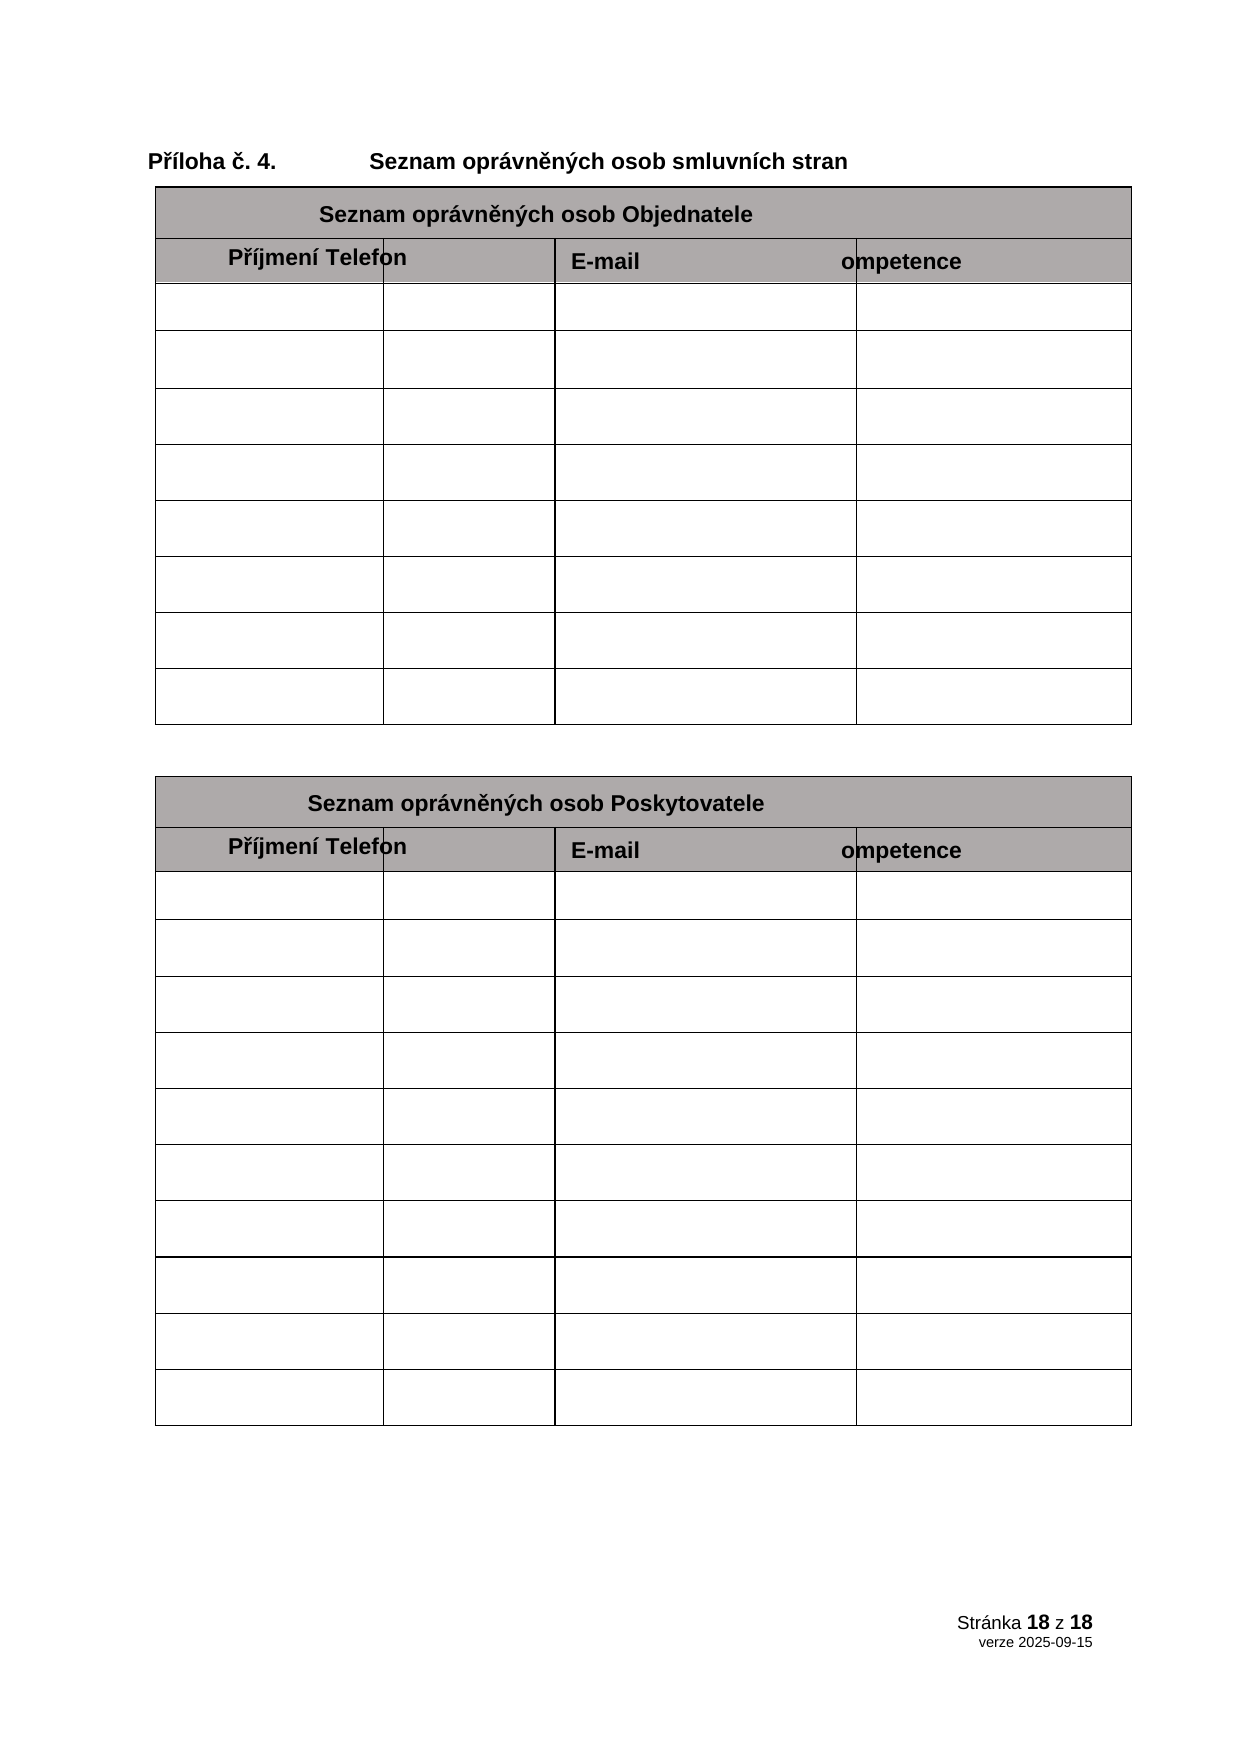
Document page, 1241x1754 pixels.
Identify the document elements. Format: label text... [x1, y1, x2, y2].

table_cell [556, 445, 856, 500]
table_cell [156, 669, 383, 724]
table_cell [384, 1201, 554, 1256]
table_cell [556, 977, 856, 1032]
table_cell [556, 872, 856, 919]
table_cell [384, 977, 554, 1032]
table_cell [556, 1314, 856, 1368]
table_cell [384, 872, 554, 919]
table_cell [156, 389, 383, 444]
table_cell [556, 1370, 856, 1424]
table_cell [384, 1370, 554, 1424]
table_cell [556, 1033, 856, 1088]
table_header Seznam oprávněných osob Poskytovatele [156, 777, 1131, 827]
table_cell [556, 613, 856, 668]
table_cell [857, 557, 1131, 612]
table_cell Kompetence [857, 239, 1131, 282]
table_cell [384, 331, 554, 388]
table_cell [156, 445, 383, 500]
table_cell [556, 1201, 856, 1256]
table_cell [156, 1033, 383, 1088]
table_cell [556, 920, 856, 976]
table_cell E-mail [556, 828, 856, 871]
table_cell [156, 1201, 383, 1256]
table_cell [156, 1258, 383, 1312]
table_cell [384, 920, 554, 976]
table_cell [384, 1145, 554, 1200]
table_cell [556, 1145, 856, 1200]
table_cell [384, 1033, 554, 1088]
table_cell [384, 1258, 554, 1312]
table_cell [156, 613, 383, 668]
table_cell [857, 613, 1131, 668]
table_cell [384, 557, 554, 612]
table_cell [156, 1314, 383, 1368]
table_cell [857, 920, 1131, 976]
table_cell [384, 445, 554, 500]
table_cell [556, 669, 856, 724]
table_cell [156, 284, 383, 330]
table_cell [384, 389, 554, 444]
table_cell [156, 331, 383, 388]
table_cell [857, 1370, 1131, 1424]
table_header Seznam oprávněných osob Objednatele [156, 188, 1131, 238]
table_cell [556, 1258, 856, 1312]
table_cell Kompetence [857, 828, 1131, 871]
table_cell [384, 669, 554, 724]
table_cell [857, 1201, 1131, 1256]
table_cell [384, 284, 554, 330]
table_cell [556, 501, 856, 556]
table_cell E-mail [556, 239, 856, 282]
text Seznam oprávněných osob smluvních stran [148, 148, 1093, 174]
table_cell Telefon [384, 239, 554, 282]
table_cell [857, 872, 1131, 919]
table_cell [857, 389, 1131, 444]
table_cell [857, 445, 1131, 500]
table_cell [857, 977, 1131, 1032]
table_cell Jméno Příjmení [156, 828, 383, 871]
table_cell Telefon [384, 828, 554, 871]
table_cell [857, 1314, 1131, 1368]
table_cell Jméno Příjmení [156, 239, 383, 282]
table_cell [156, 1145, 383, 1200]
table_cell [384, 1089, 554, 1144]
table_cell [857, 1258, 1131, 1312]
table_cell [156, 977, 383, 1032]
table_cell [384, 613, 554, 668]
table_cell [857, 1089, 1131, 1144]
table_cell [156, 872, 383, 919]
table_cell [384, 501, 554, 556]
table_cell [384, 1314, 554, 1368]
table_cell [556, 389, 856, 444]
table_cell [857, 284, 1131, 330]
table_cell [556, 331, 856, 388]
table_cell [857, 1145, 1131, 1200]
table_cell [156, 501, 383, 556]
table_cell [156, 920, 383, 976]
table_cell [156, 1089, 383, 1144]
table_cell [857, 1033, 1131, 1088]
table_cell [857, 331, 1131, 388]
table_cell [556, 284, 856, 330]
table_cell [556, 1089, 856, 1144]
table_cell [156, 557, 383, 612]
table_cell [857, 501, 1131, 556]
table_cell [556, 557, 856, 612]
table_cell [156, 1370, 383, 1424]
table_cell [857, 669, 1131, 724]
